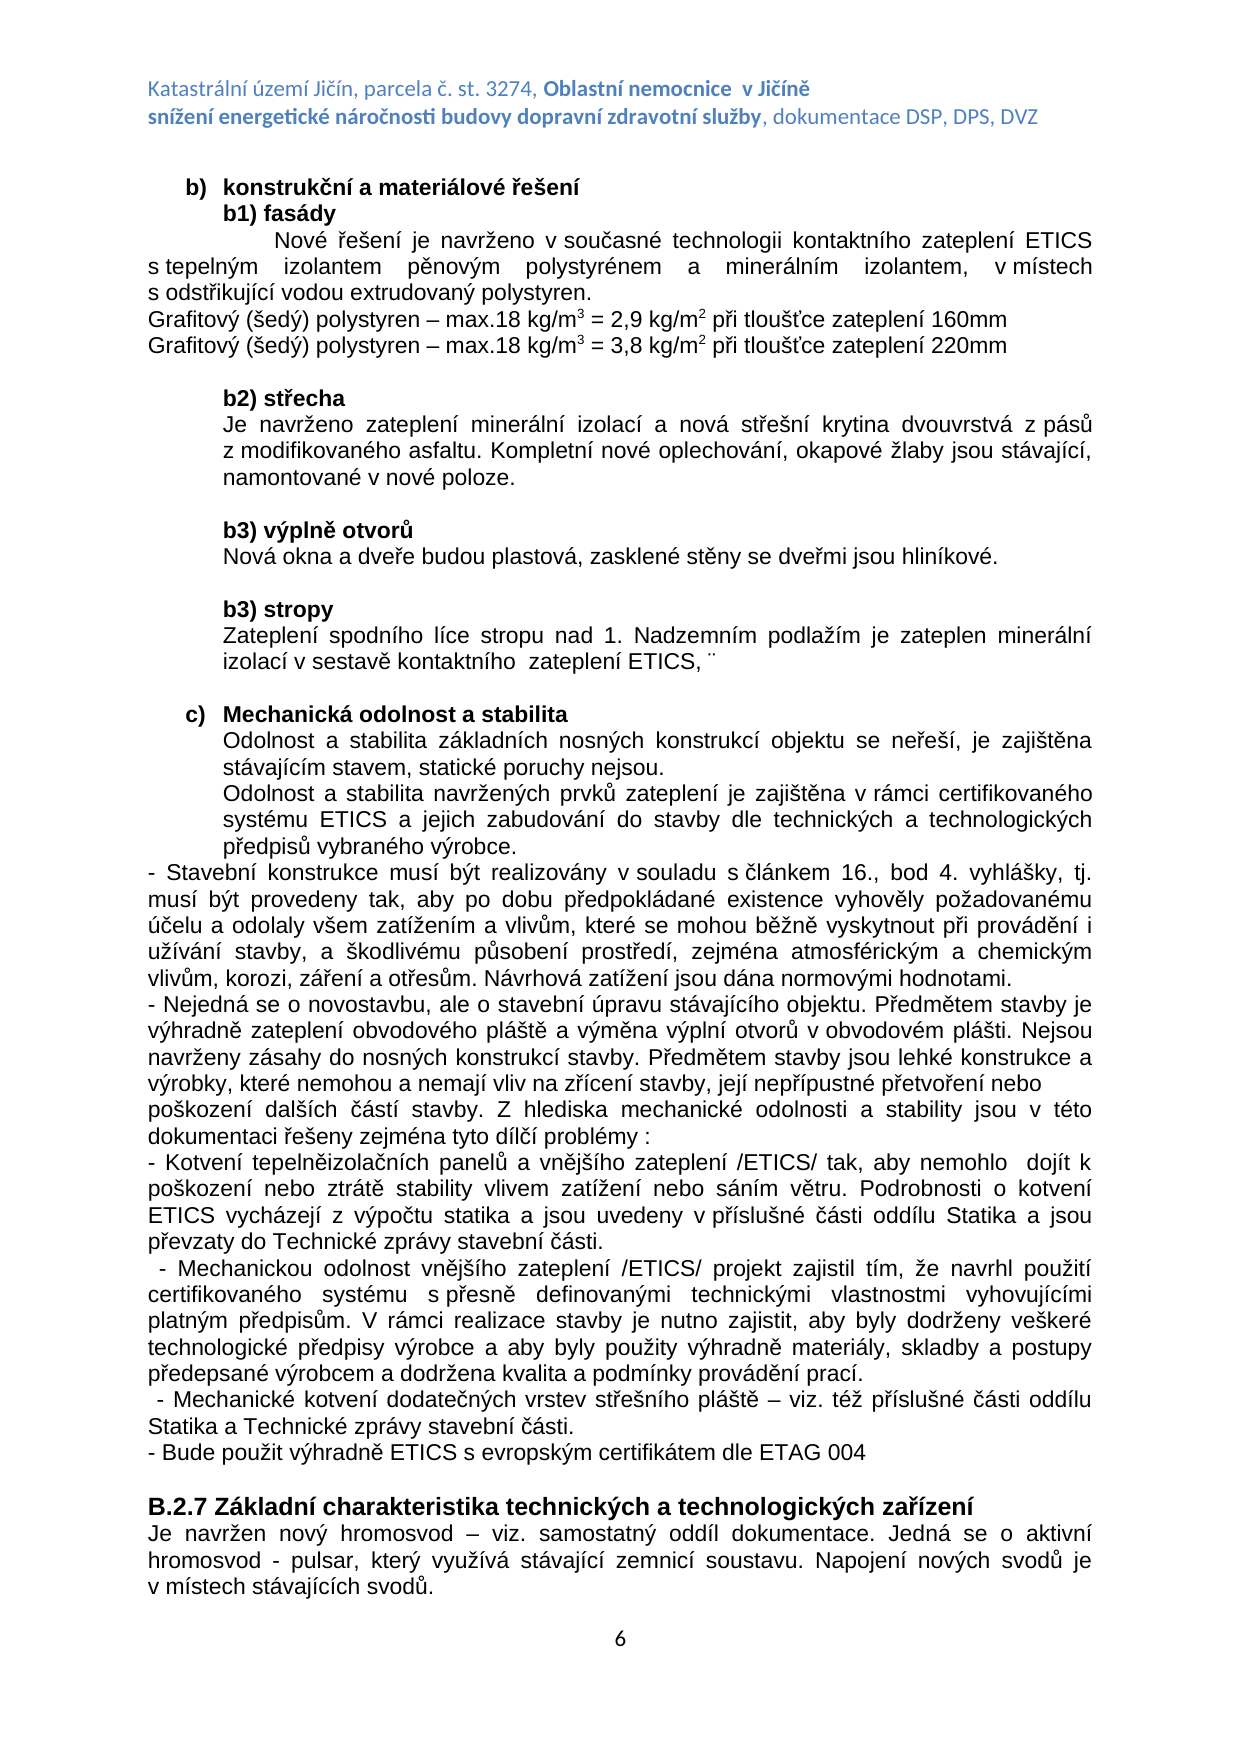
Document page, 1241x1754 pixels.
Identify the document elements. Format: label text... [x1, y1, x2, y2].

text Odolnost a stabilita navržených prvků zateplení je zajištěna v rámci certifikovaného systému ETICS a jejich zabudování do stavby dle technických a technologických předpisů vybraného výrobce. [223, 780, 1093, 859]
text Grafitový (šedý) polystyren – max.18 kg/m3 = 2,9 kg/m2 při tloušťce zateplení 160mm [148, 306, 1093, 332]
text b3) stropy [223, 596, 1093, 622]
text - Mechanickou odolnost vnějšího zateplení /ETICS/ projekt zajistil tím, že navrhl použití certifikovaného systému s přesně definovanými technickými vlastnostmi vyhovujícími platným předpisům. V rámci realizace stavby je nutno zajistit, aby byly dodrženy veškeré technologické předpisy výrobce a aby byly použity výhradně materiály, skladby a postupy předepsané výrobcem a dodržena kvalita a podmínky provádění prací. [148, 1254, 1093, 1386]
text B.2.7 Základní charakteristika technických a technologických zařízení [148, 1492, 1093, 1520]
text Odolnost a stabilita základních nosných konstrukcí objektu se neřeší, je zajištěna stávajícím stavem, statické poruchy nejsou. [223, 727, 1093, 780]
text - Bude použit výhradně ETICS s evropským certifikátem dle ETAG 004 [148, 1439, 1093, 1465]
text Nová okna a dveře budou plastová, zasklené stěny se dveřmi jsou hliníkové. [223, 543, 1093, 569]
text Nové řešení je navrženo v současné technologii kontaktního zateplení ETICS s tepelným izolantem pěnovým polystyrénem a minerálním izolantem, v místech s odstřikující vodou extrudovaný polystyren. [148, 227, 1093, 306]
text Grafitový (šedý) polystyren – max.18 kg/m3 = 3,8 kg/m2 při tloušťce zateplení 220mm [148, 332, 1093, 358]
text b3) výplně otvorů [223, 517, 1093, 543]
text Je navrženo zateplení minerální izolací a nová střešní krytina dvouvrstvá z pásů z modifikovaného asfaltu. Kompletní nové oplechování, okapové žlaby jsou stávající, namontované v nové poloze. [223, 411, 1093, 490]
list konstrukční a materiálové řešení [185, 174, 1093, 200]
text Je navržen nový hromosvod – viz. samostatný oddíl dokumentace. Jedná se o aktivní hromosvod - pulsar, který využívá stávající zemnicí soustavu. Napojení nových svodů je v místech stávajících svodů. [148, 1520, 1093, 1599]
text b2) střecha [223, 385, 1093, 411]
text - Nejedná se o novostavbu, ale o stavební úpravu stávajícího objektu. Předmětem stavby je výhradně zateplení obvodového pláště a výměna výplní otvorů v obvodovém plášti. Nejsou navrženy zásahy do nosných konstrukcí stavby. Předmětem stavby jsou lehké konstrukce a výrobky, které nemohou a nemají vliv na zřícení stavby, její nepřípustné přetvoření nebo [148, 991, 1093, 1096]
list Mechanická odolnost a stabilita [185, 701, 1093, 727]
text b1) fasády [223, 200, 1093, 227]
text - Kotvení tepelněizolačních panelů a vnějšího zateplení /ETICS/ tak, aby nemohlo dojít k poškození nebo ztrátě stability vlivem zatížení nebo sáním větru. Podrobnosti o kotvení ETICS vycházejí z výpočtu statika a jsou uvedeny v příslušné části oddílu Statika a jsou převzaty do Technické zprávy stavební části. [148, 1149, 1093, 1254]
text - Stavební konstrukce musí být realizovány v souladu s článkem 16., bod 4. vyhlášky, tj. musí být provedeny tak, aby po dobu předpokládané existence vyhověly požadovanému účelu a odolaly všem zatížením a vlivům, které se mohou běžně vyskytnout při provádění i užívání stavby, a škodlivému působení prostředí, zejména atmosférickým a chemickým vlivům, korozi, záření a otřesům. Návrhová zatížení jsou dána normovými hodnotami. [148, 859, 1093, 991]
text poškození dalších částí stavby. Z hlediska mechanické odolnosti a stability jsou v této dokumentaci řešeny zejména tyto dílčí problémy : [148, 1096, 1093, 1149]
text Zateplení spodního líce stropu nad 1. Nadzemním podlažím je zateplen minerální izolací v sestavě kontaktního zateplení ETICS, ¨ [223, 622, 1093, 675]
text - Mechanické kotvení dodatečných vrstev střešního pláště – viz. též příslušné části oddílu Statika a Technické zprávy stavební části. [148, 1386, 1093, 1439]
